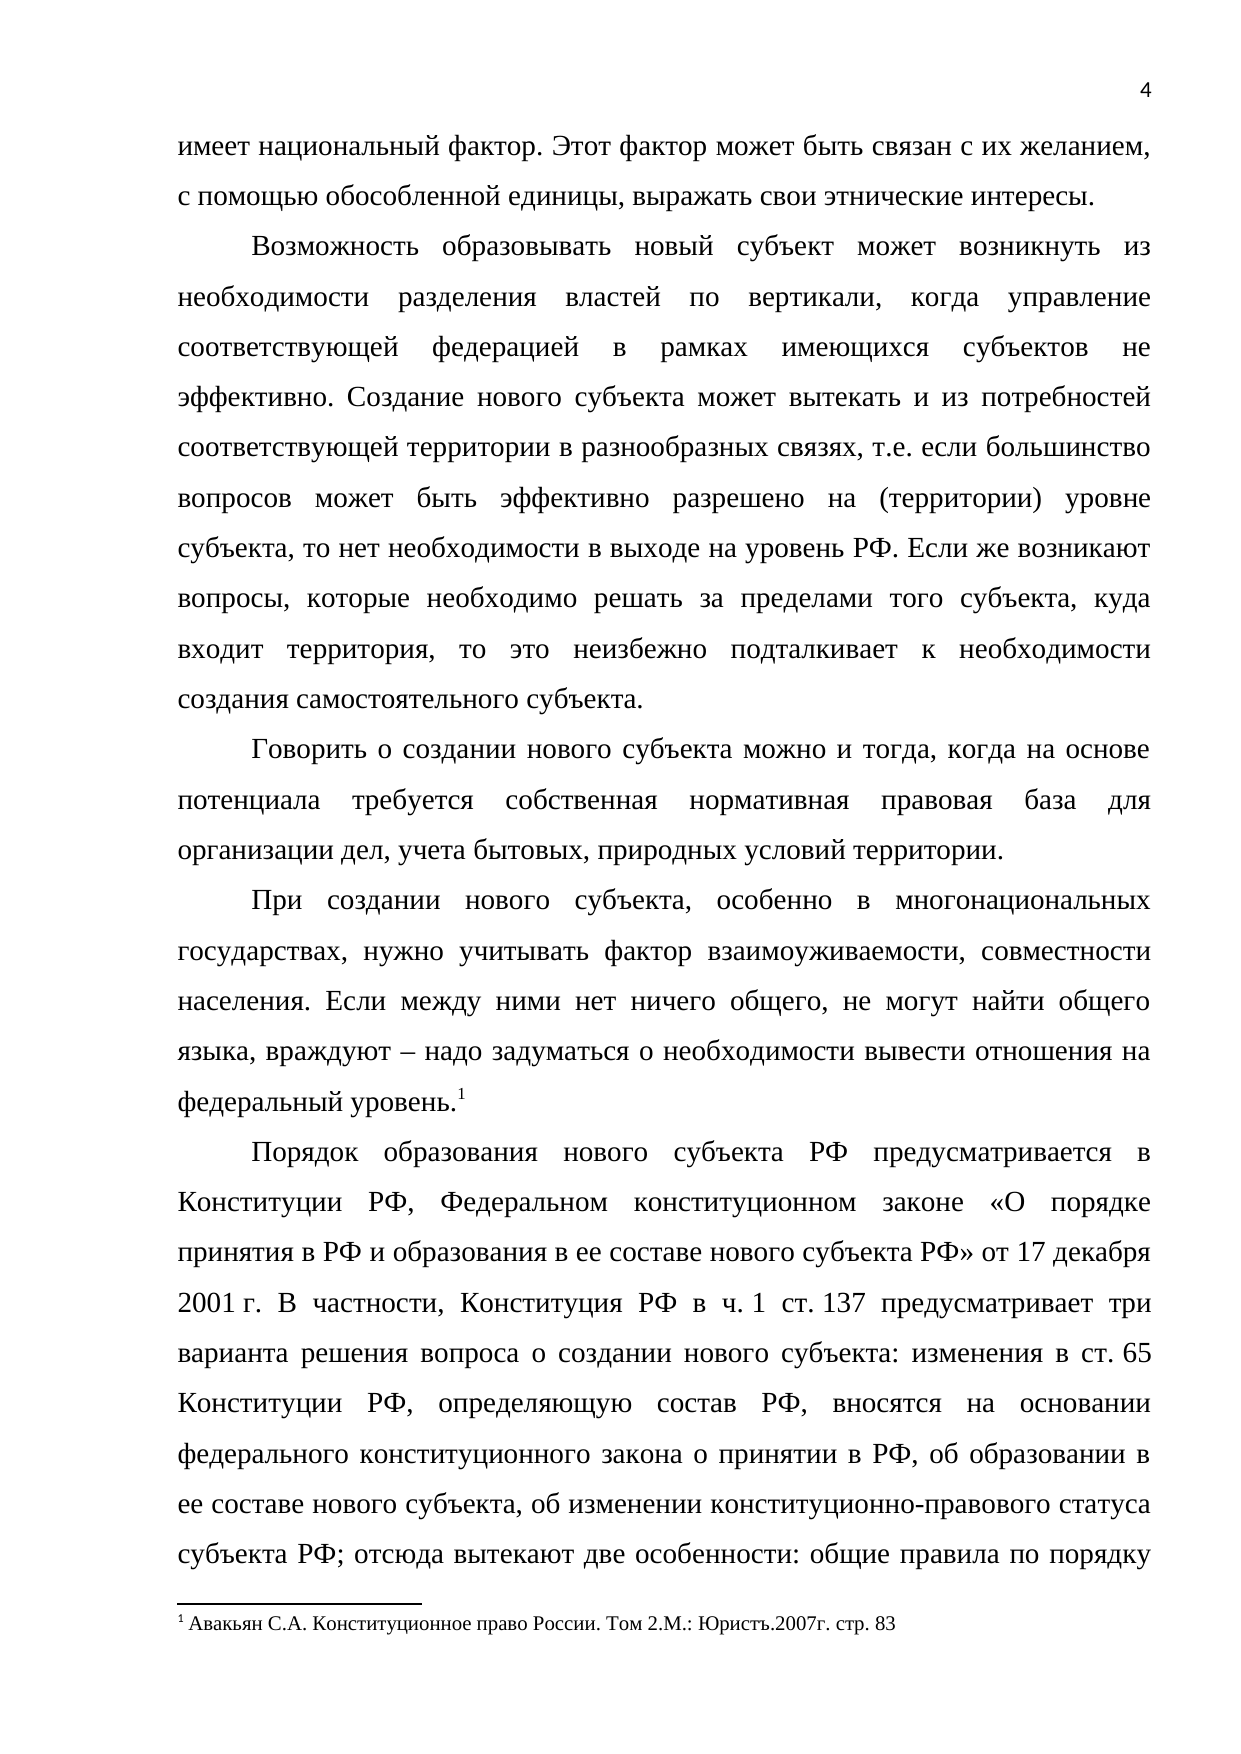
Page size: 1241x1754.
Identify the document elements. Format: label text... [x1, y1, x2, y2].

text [177, 1134, 1152, 1570]
text При создании нового субъекта, особенно в многонациональных государствах, нужно учитывать фактор взаимоуживаемости, совместности населения. Если между ними нет ничего общего, не могут найти общего языка, враждуют – надо задуматься о необходимости вывести отношения на федеральный уровень. [177, 882, 1152, 1117]
text Говорить о создании нового субъекта можно и тогда, когда на основе потенциала требуется собственная нормативная правовая база для организации дел, учета бытовых, природных условий территории. [177, 731, 1152, 866]
text Возможность образовывать новый субъект может возникнуть из необходимости разделения властей по вертикали, когда управление соответствующей федерацией в рамках имеющихся субъектов не эффективно. Создание нового субъекта может вытекать и из потребностей соответствующей территории в разнообразных связях, т.е. если большинство вопросов может быть эффективно разрешено на (территории) уровне субъекта, то нет необходимости в выходе на уровень РФ. Если же возникают вопросы, которые необходимо решать за пределами того субъекта, куда входит территория, то это неизбежно подталкивает к необходимости создания самостоятельного субъекта. [177, 228, 1152, 715]
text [177, 128, 1152, 212]
